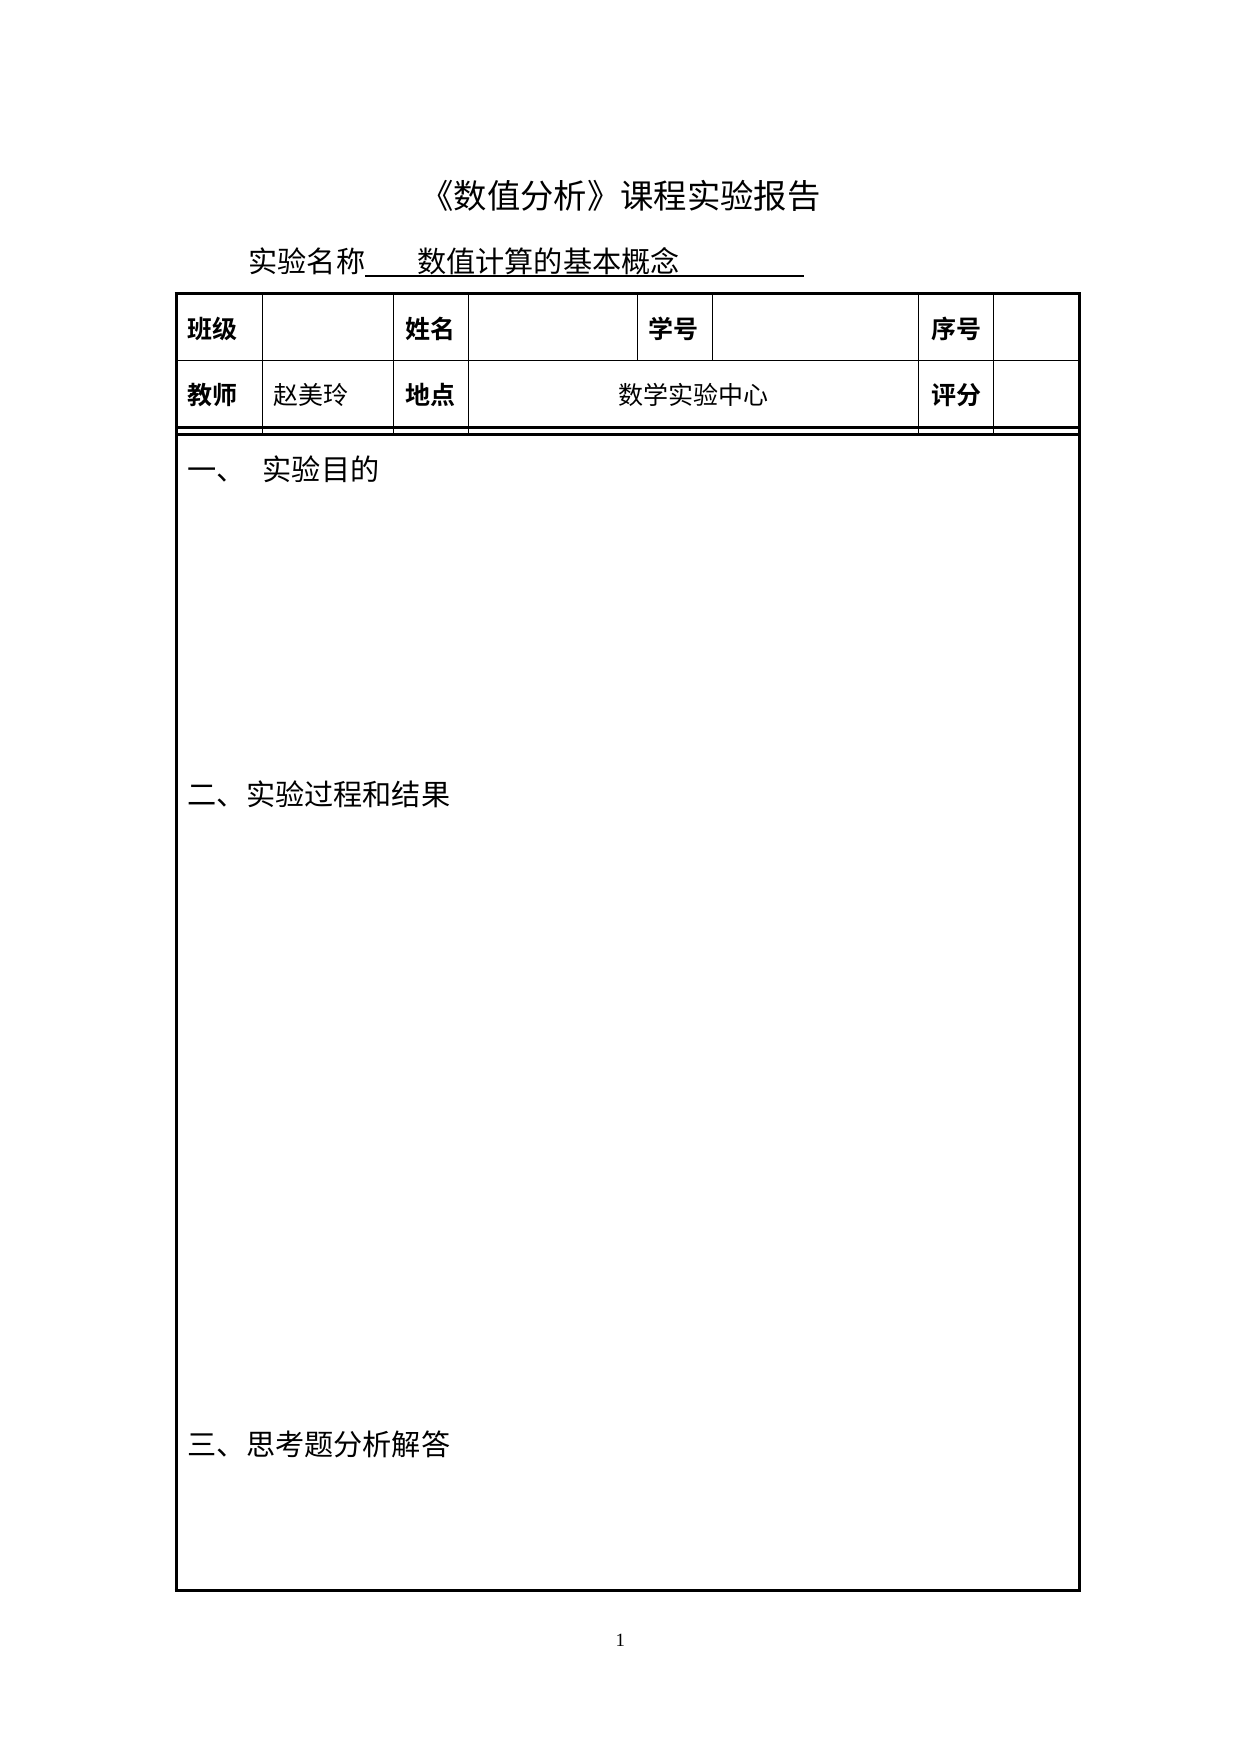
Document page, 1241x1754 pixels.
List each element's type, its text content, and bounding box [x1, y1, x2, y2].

table_cell 数学实验中心 [469, 361, 918, 426]
table_cell 评分 [919, 361, 993, 426]
table_header 班级 [178, 295, 262, 360]
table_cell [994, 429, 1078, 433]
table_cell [178, 436, 1078, 1589]
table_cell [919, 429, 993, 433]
table_header [713, 295, 918, 360]
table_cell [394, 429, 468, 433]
table_header 姓名 [394, 295, 468, 360]
table_header [469, 295, 637, 360]
table_header [263, 295, 393, 360]
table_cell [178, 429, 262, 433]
table_header 学号 [638, 295, 712, 360]
table_cell 教师 [178, 361, 262, 426]
text 《数值分析》课程实验报告 [187, 162, 1053, 227]
table_cell 地点 [394, 361, 468, 426]
table_cell [994, 361, 1078, 426]
text 实验名称 数值计算的基本概念 [187, 227, 1053, 292]
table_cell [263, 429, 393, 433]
table_cell 赵美玲 [263, 361, 393, 426]
table_header [994, 295, 1078, 360]
table_header 序号 [919, 295, 993, 360]
